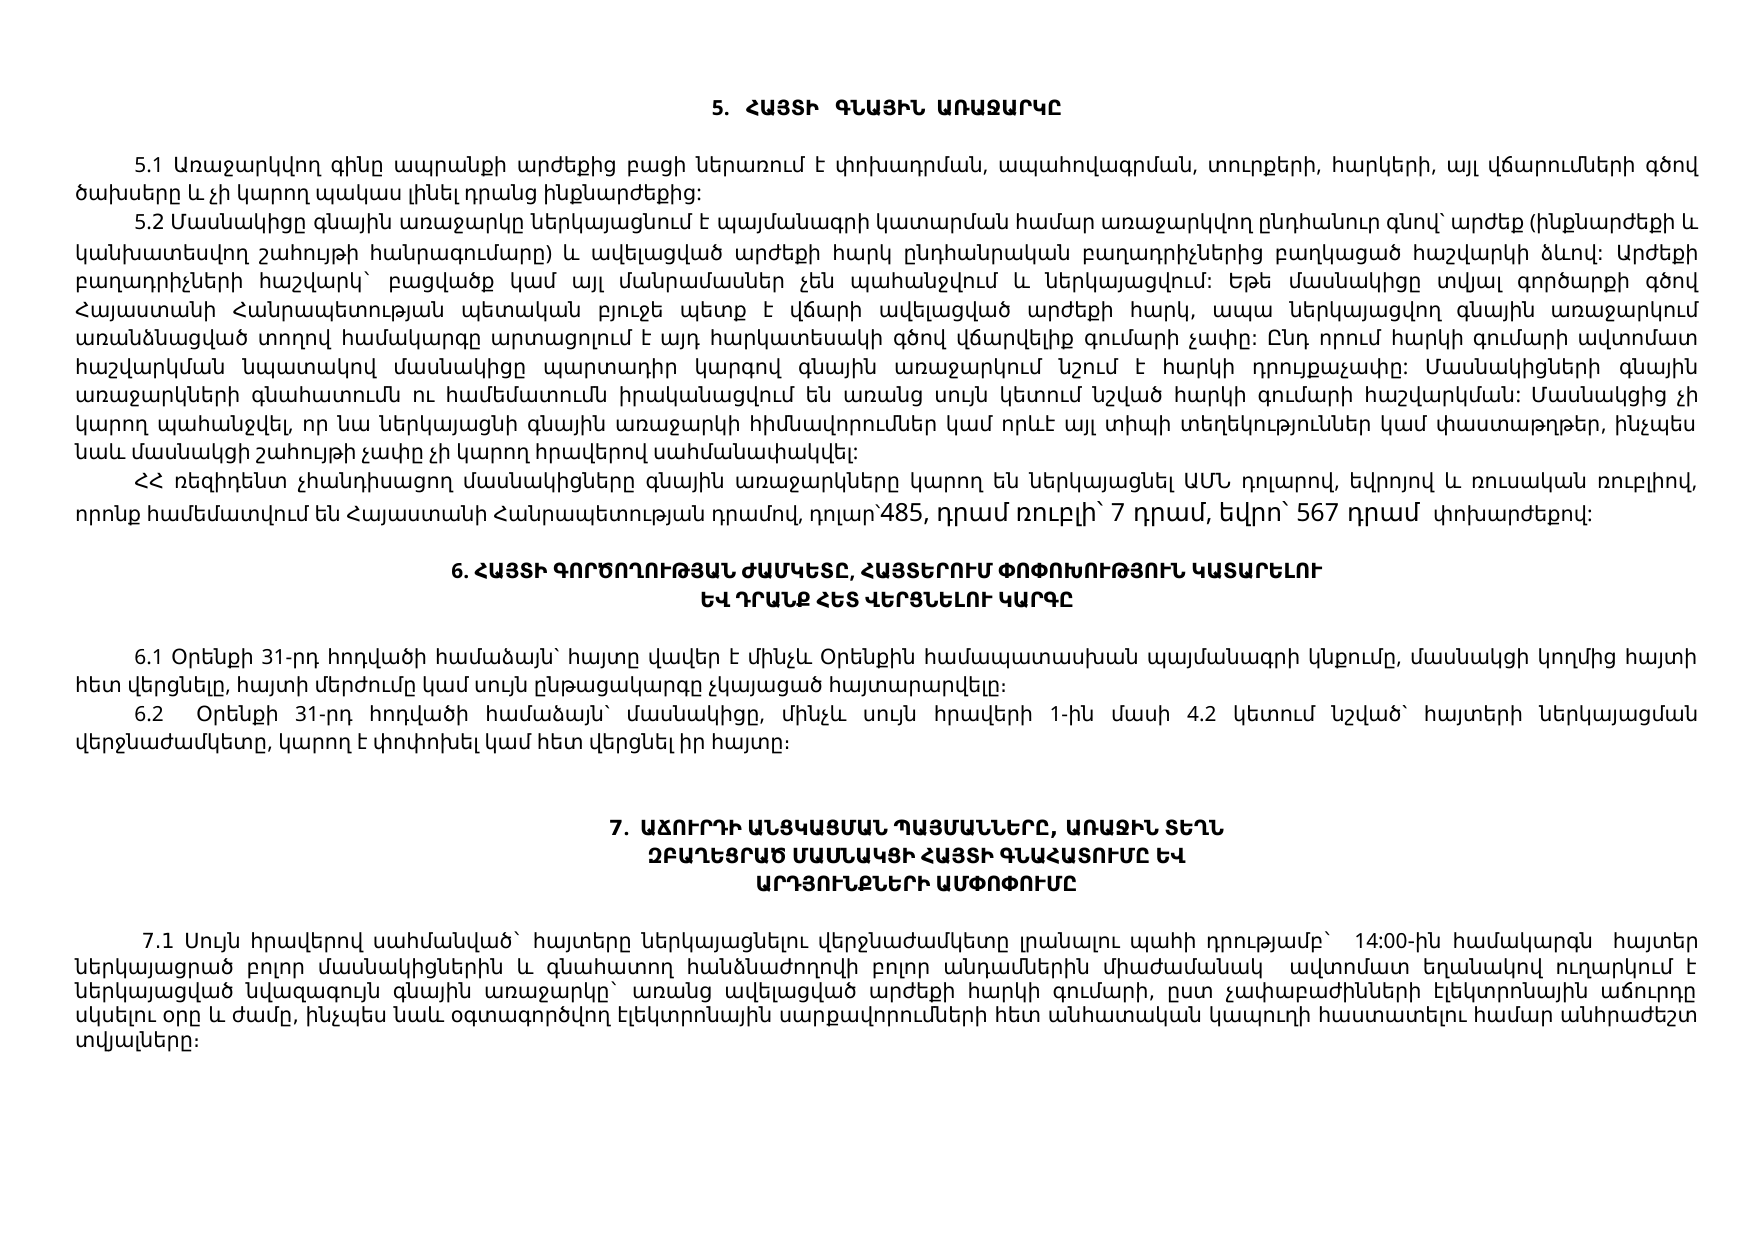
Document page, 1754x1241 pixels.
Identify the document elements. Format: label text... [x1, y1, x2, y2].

text 6.2 Օրենքի 31-րդ հոդվածի համաձայն` մասնակիցը, մինչև սույն հրավերի 1-ին մասի 4.2 կետում նշված` հայտերի ներկայացման վերջնաժամկետը, կարող է փոփոխել կամ հետ վերցնել իր հայտը։ [75, 699, 1698, 756]
text 5.1 Առաջարկվող գինը ապրանքի արժեքից բացի ներառում է փոխադրման, ապահովագրման, տուրքերի, հարկերի, այլ վճարումների գծով ծախսերը և չի կարող պակաս լինել դրանց ինքնարժեքից: [75, 150, 1698, 207]
text ԱՐԴՅՈՒՆՔՆԵՐԻ ԱՄՓՈՓՈՒՄԸ [75, 869, 1698, 898]
text ԵՎ ԴՐԱՆՔ ՀԵՏ ՎԵՐՑՆԵԼՈՒ ԿԱՐԳԸ [75, 585, 1698, 613]
text 5. ՀԱՅՏԻ ԳՆԱՅԻՆ ԱՌԱՋԱՐԿԸ [75, 93, 1698, 122]
text ՀՀ ռեզիդենտ չհանդիսացող մասնակիցները գնային առաջարկները կարող են ներկայացնել ԱՄՆ դոլարով, եվրոյով և ռուսական ռուբլիով, որոնք համեմատվում են Հայաստանի Հանրապետության դրամով, դոլար՝485, դրամ ռուբլի՝ 7 դրամ, եվրո՝ 567 դրամ փոխարժեքով: [75, 466, 1698, 528]
text ԶԲԱՂԵՑՐԱԾ ՄԱՍՆԱԿՑԻ ՀԱՅՏԻ ԳՆԱՀԱՏՈՒՄԸ ԵՎ [75, 841, 1698, 869]
text 7. ԱՃՈՒՐԴԻ ԱՆՑԿԱՑՄԱՆ ՊԱՅՄԱՆՆԵՐԸ, ԱՌԱՋԻՆ ՏԵՂՆ [75, 813, 1698, 841]
text 6.1 Օրենքի 31-րդ հոդվածի համաձայն` հայտը վավեր է մինչև Օրենքին համապատասխան պայմանագրի կնքումը, մասնակցի կողմից հայտի հետ վերցնելը, հայտի մերժումը կամ սույն ընթացակարգը չկայացած հայտարարվելը։ [75, 642, 1698, 699]
text 7.1 Սույն հրավերով սահմանված` հայտերը ներկայացնելու վերջնաժամկետը լրանալու պահի դրությամբ` 14:00-ին համակարգն հայտեր ներկայացրած բոլոր մասնակիցներին և գնահատող հանձնաժողովի բոլոր անդամներին միաժամանակ ավտոմատ եղանակով ուղարկում է ներկայացված նվազագույն գնային առաջարկը` առանց ավելացված արժեքի հարկի գումարի, ըստ չափաբաժինների էլեկտրոնային աճուրդը սկսելու օրը և ժամը, ինչպես նաև օգտագործվող էլեկտրոնային սարքավորումների հետ անհատական կապուղի հաստատելու համար անհրաժեշտ տվյալները։ [75, 926, 1698, 1052]
text 5.2 Մասնակիցը գնային առաջարկը ներկայացնում է պայմանագրի կատարման համար առաջարկվող ընդհանուր գնով` արժեք (ինքնարժեքի և կանխատեսվող շահույթի հանրագումարը) և ավելացված արժեքի հարկ ընդհանրական բաղադրիչներից բաղկացած հաշվարկի ձևով: Արժեքի բաղադրիչների հաշվարկ` բացվածք կամ այլ մանրամասներ չեն պահանջվում և ներկայացվում: Եթե մասնակիցը տվյալ գործարքի գծով Հայաստանի Հանրապետության պետական բյուջե պետք է վճարի ավելացված արժեքի հարկ, ապա ներկայացվող գնային առաջարկում առանձնացված տողով համակարգը արտացոլում է այդ հարկատեսակի գծով վճարվելիք գումարի չափը: Ընդ որում հարկի գումարի ավտոմատ հաշվարկման նպատակով մասնակիցը պարտադիր կարգով գնային առաջարկում նշում է հարկի դրույքաչափը: Մասնակիցների գնային առաջարկների գնահատումն ու համեմատումն իրականացվում են առանց սույն կետում նշված հարկի գումարի հաշվարկման: Մասնակցից չի կարող պահանջվել, որ նա ներկայացնի գնային առաջարկի հիմնավորումներ կամ որևէ այլ տիպի տեղեկություններ կամ փաստաթղթեր, ինչպես նաև մասնակցի շահույթի չափը չի կարող հրավերով սահմանափակվել: [75, 207, 1698, 466]
text 6. ՀԱՅՏԻ ԳՈՐԾՈՂՈՒԹՅԱՆ ԺԱՄԿԵՏԸ, ՀԱՅՏԵՐՈՒՄ ՓՈՓՈԽՈՒԹՅՈՒՆ ԿԱՏԱՐԵԼՈՒ [75, 557, 1698, 585]
